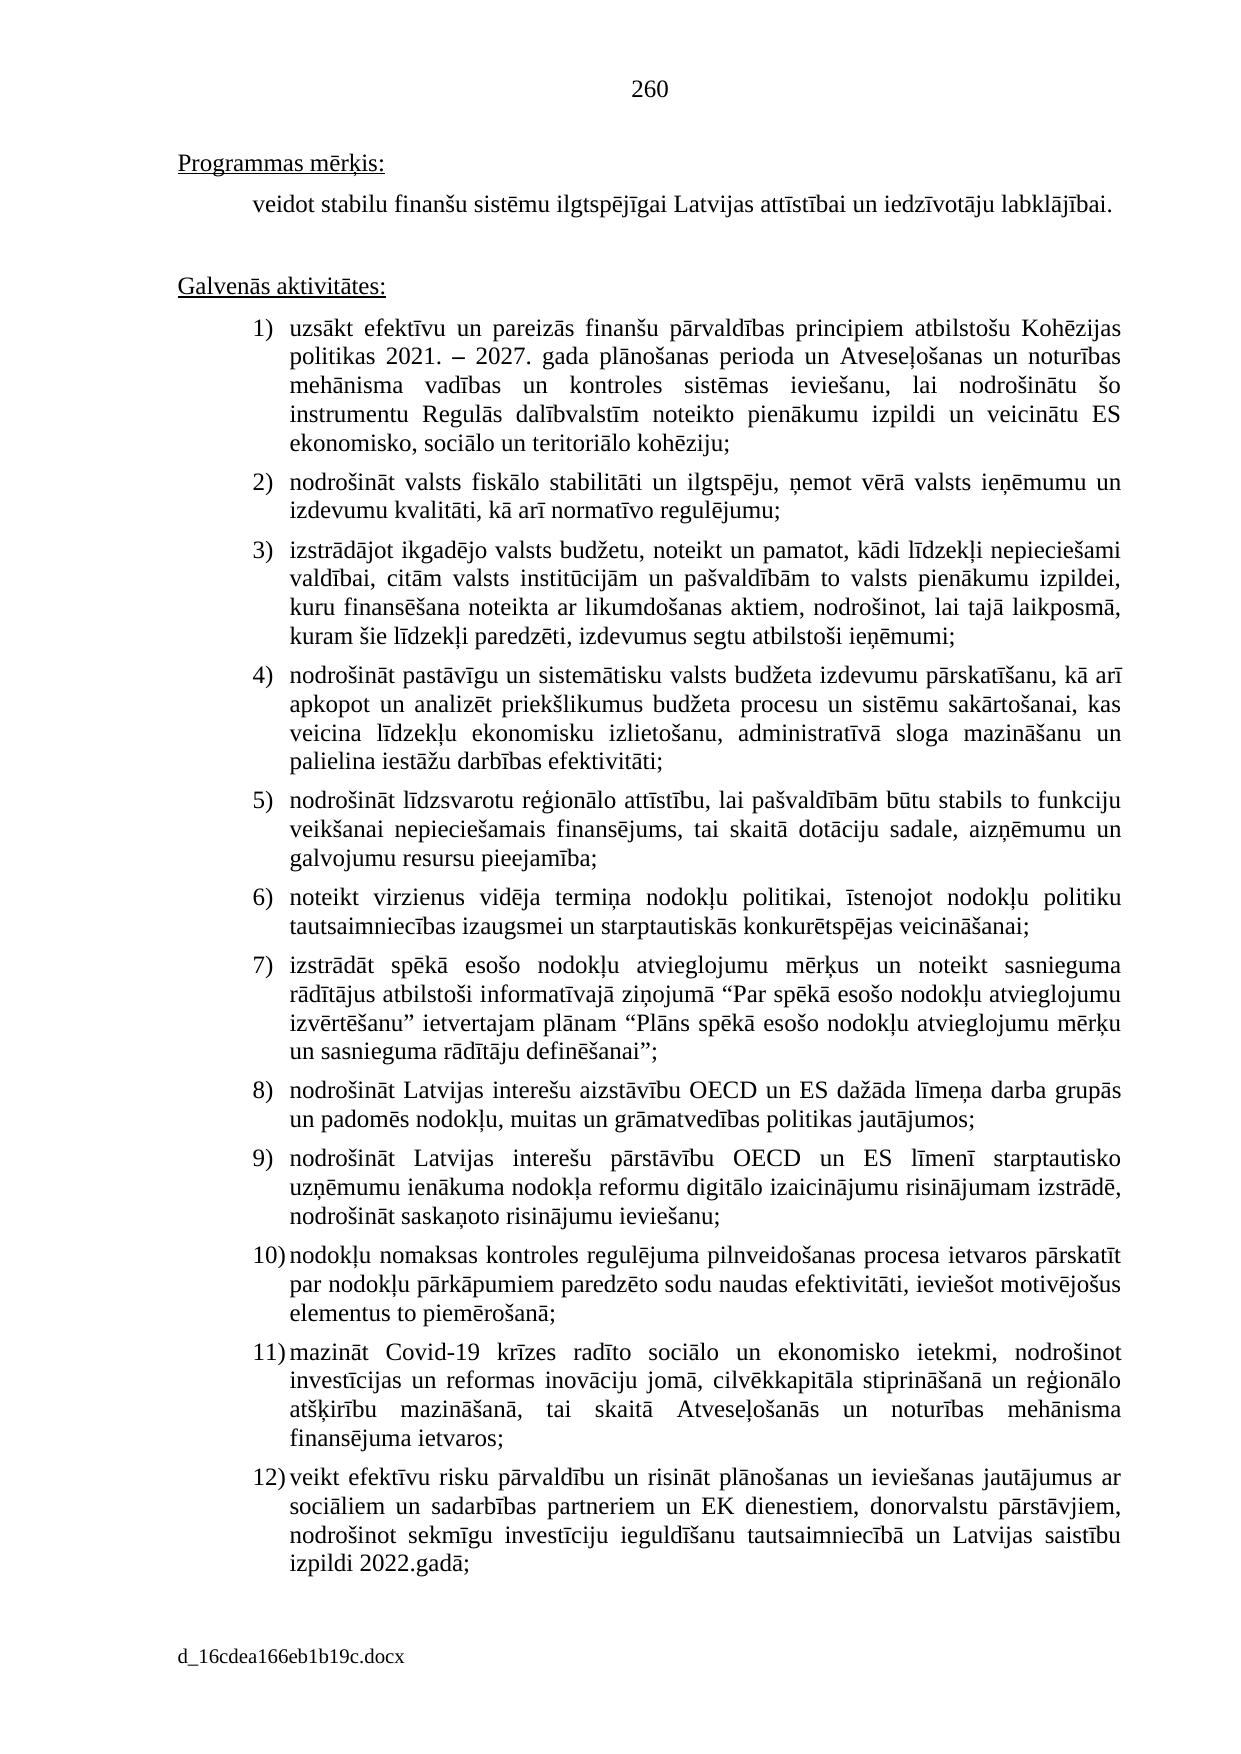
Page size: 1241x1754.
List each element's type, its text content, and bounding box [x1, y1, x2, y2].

text veidot stabilu finanšu sistēmu ilgtspējīgai Latvijas attīstībai un iedzīvotāju labklājībai. [177, 189, 1122, 218]
list veikt efektīvu risku pārvaldību un risināt plānošanas un ieviešanas jautājumus ar sociāliem un sadarbības partneriem un EK dienestiem, donorvalstu pārstāvjiem, nodrošinot sekmīgu investīciju ieguldīšanu tautsaimniecībā un Latvijas saistību izpildi 2022.gadā; [252, 1462, 1122, 1577]
list nodrošināt Latvijas interešu pārstāvību OECD un ES līmenī starptautisko uzņēmumu ienākuma nodokļa reformu digitālo izaicinājumu risinājumam izstrādē, nodrošināt saskaņoto risinājumu ieviešanu; [252, 1143, 1122, 1230]
list nodrošināt Latvijas interešu aizstāvību OECD un ES dažāda līmeņa darba grupās un padomēs nodokļu, muitas un grāmatvedības politikas jautājumos; [252, 1076, 1122, 1133]
text Galvenās aktivitātes: [177, 271, 1122, 300]
list izstrādājot ikgadējo valsts budžetu, noteikt un pamatot, kādi līdzekļi nepieciešami valdībai, citām valsts institūcijām un pašvaldībām to valsts pienākumu izpildei, kuru finansēšana noteikta ar likumdošanas aktiem, nodrošinot, lai tajā laikposmā, kuram šie līdzekļi paredzēti, izdevumus segtu atbilstoši ieņēmumi; [252, 535, 1122, 650]
list nodrošināt pastāvīgu un sistemātisku valsts budžeta izdevumu pārskatīšanu, kā arī apkopot un analizēt priekšlikumus budžeta procesu un sistēmu sakārtošanai, kas veicina līdzekļu ekonomisku izlietošanu, administratīvā sloga mazināšanu un palielina iestāžu darbības efektivitāti; [252, 660, 1122, 775]
list nodrošināt valsts fiskālo stabilitāti un ilgtspēju, ņemot vērā valsts ieņēmumu un izdevumu kvalitāti, kā arī normatīvo regulējumu; [252, 467, 1122, 524]
list nodokļu nomaksas kontroles regulējuma pilnveidošanas procesa ietvaros pārskatīt par nodokļu pārkāpumiem paredzēto sodu naudas efektivitāti, ieviešot motivējošus elementus to piemērošanā; [252, 1240, 1122, 1326]
list noteikt virzienus vidēja termiņa nodokļu politikai, īstenojot nodokļu politiku tautsaimniecības izaugsmei un starptautiskās konkurētspējas veicināšanai; [252, 882, 1122, 940]
list izstrādāt spēkā esošo nodokļu atvieglojumu mērķus un noteikt sasnieguma rādītājus atbilstoši informatīvajā ziņojumā “Par spēkā esošo nodokļu atvieglojumu izvērtēšanu” ietvertajam plānam “Plāns spēkā esošo nodokļu atvieglojumu mērķu un sasnieguma rādītāju definēšanai”; [252, 950, 1122, 1065]
list uzsākt efektīvu un pareizās finanšu pārvaldības principiem atbilstošu Kohēzijas politikas 2021. – 2027. gada plānošanas perioda un Atveseļošanas un noturības mehānisma vadības un kontroles sistēmas ieviešanu, lai nodrošinātu šo instrumentu Regulās dalībvalstīm noteikto pienākumu izpildi un veicinātu ES ekonomisko, sociālo un teritoriālo kohēziju; [252, 313, 1122, 456]
list mazināt Covid-19 krīzes radīto sociālo un ekonomisko ietekmi, nodrošinot investīcijas un reformas inovāciju jomā, cilvēkkapitāla stiprināšanā un reģionālo atšķirību mazināšanā, tai skaitā Atveseļošanās un noturības mehānisma finansējuma ietvaros; [252, 1337, 1122, 1452]
text Programmas mērķis: [177, 148, 1122, 176]
list nodrošināt līdzsvarotu reģionālo attīstību, lai pašvaldībām būtu stabils to funkciju veikšanai nepieciešamais finansējums, tai skaitā dotāciju sadale, aizņēmumu un galvojumu resursu pieejamība; [252, 786, 1122, 872]
